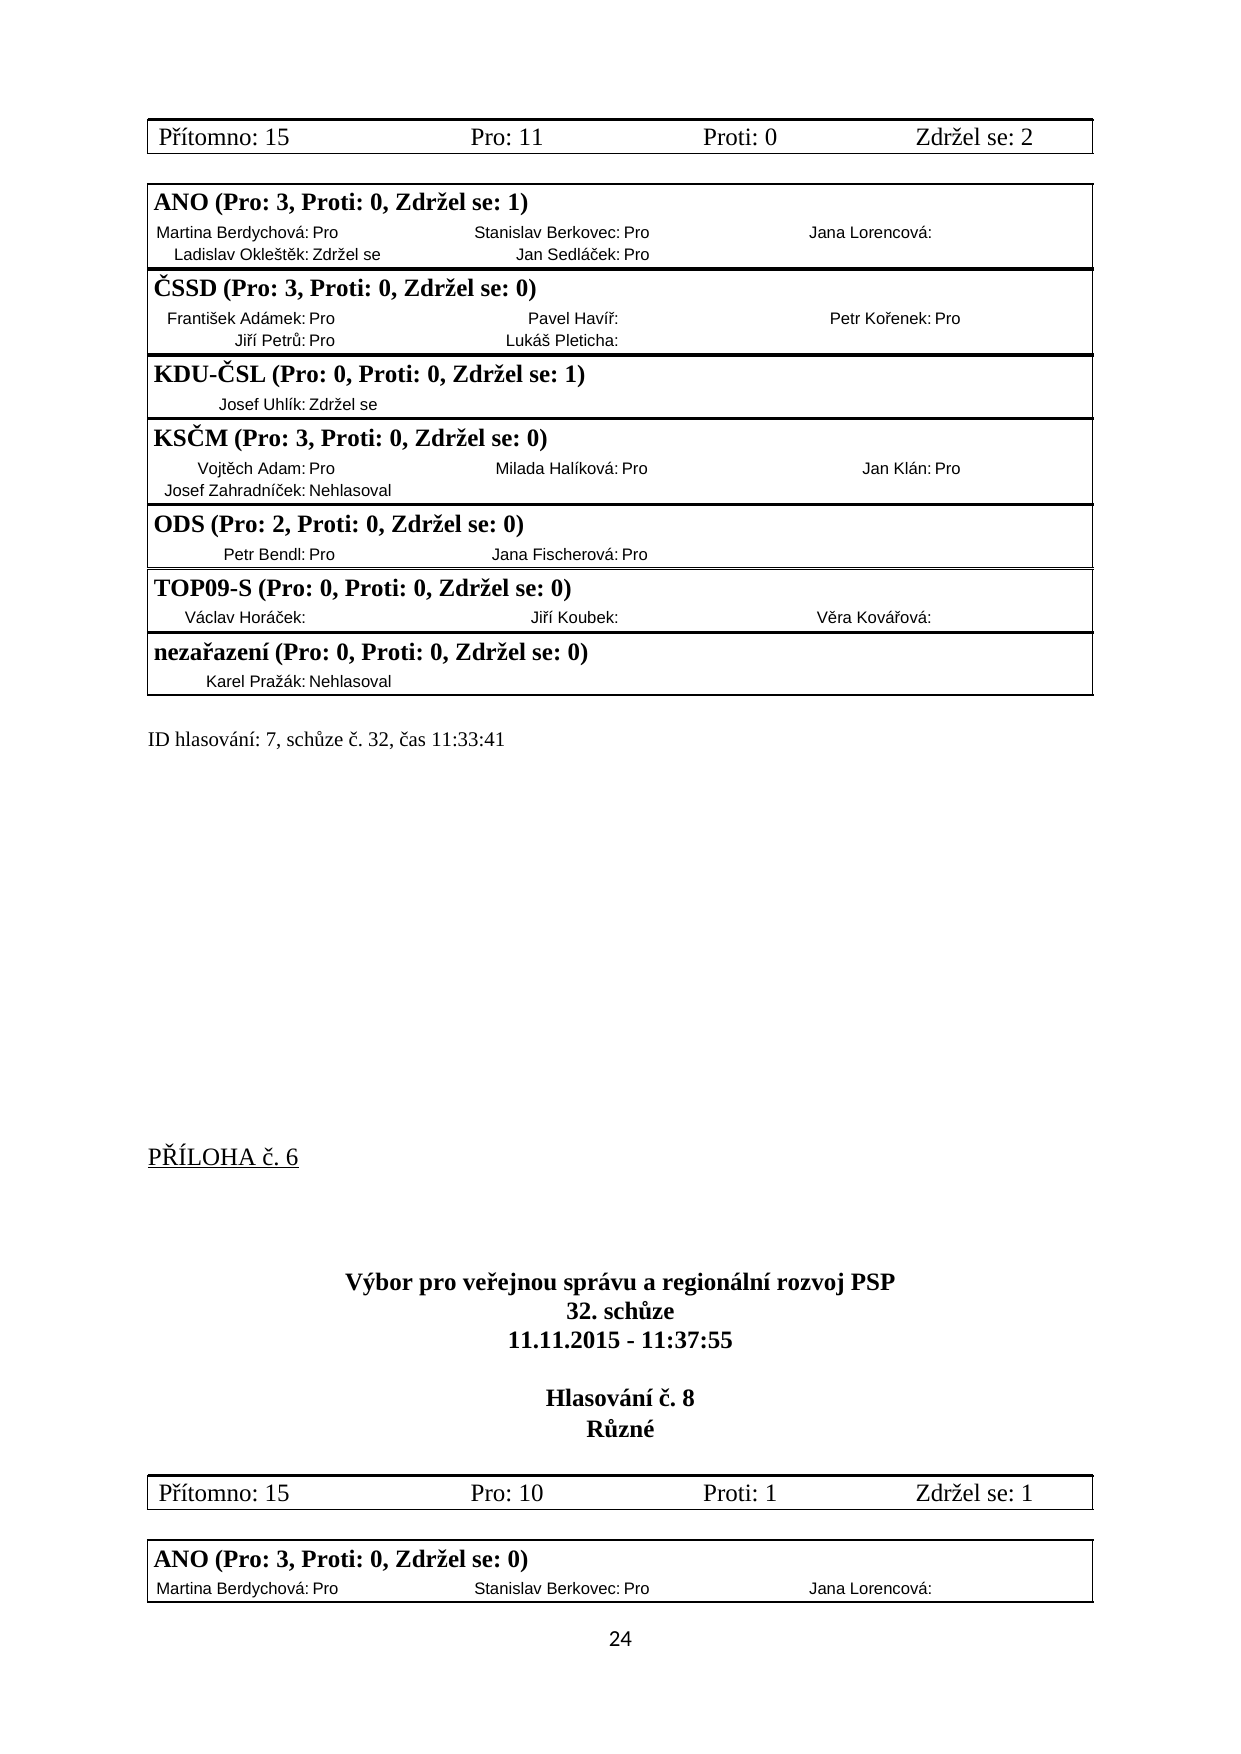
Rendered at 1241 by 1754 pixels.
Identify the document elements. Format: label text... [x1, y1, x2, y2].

table_cell [148, 306, 1092, 353]
table_cell [148, 220, 1092, 267]
table_cell [148, 669, 1092, 694]
table_header [148, 506, 1092, 541]
table_header [148, 420, 1092, 455]
table_header [148, 271, 1092, 306]
table_header [148, 185, 1092, 219]
text PŘÍLOHA č. 6 [148, 1142, 1093, 1170]
table_header [148, 1477, 1092, 1509]
table_header Výbor pro veřejnou správu a regionální rozvoj PSP 32. schůze 11.11.2015 - 11:37:55 Hlasování č. 8 [148, 1266, 1093, 1413]
text ID hlasování: 7, schůze č. 32, čas 11:33:41 [148, 696, 1093, 751]
table_cell [148, 455, 1092, 503]
table_cell [148, 392, 1092, 417]
table_header [148, 1541, 1092, 1576]
table_header [148, 357, 1092, 392]
table_header [148, 634, 1092, 669]
table_cell [148, 1576, 1092, 1601]
table_header [148, 570, 1092, 605]
table_cell Různé [148, 1413, 1093, 1445]
table_cell [148, 605, 1092, 631]
table_cell [148, 541, 1092, 567]
table_header [148, 121, 1092, 152]
